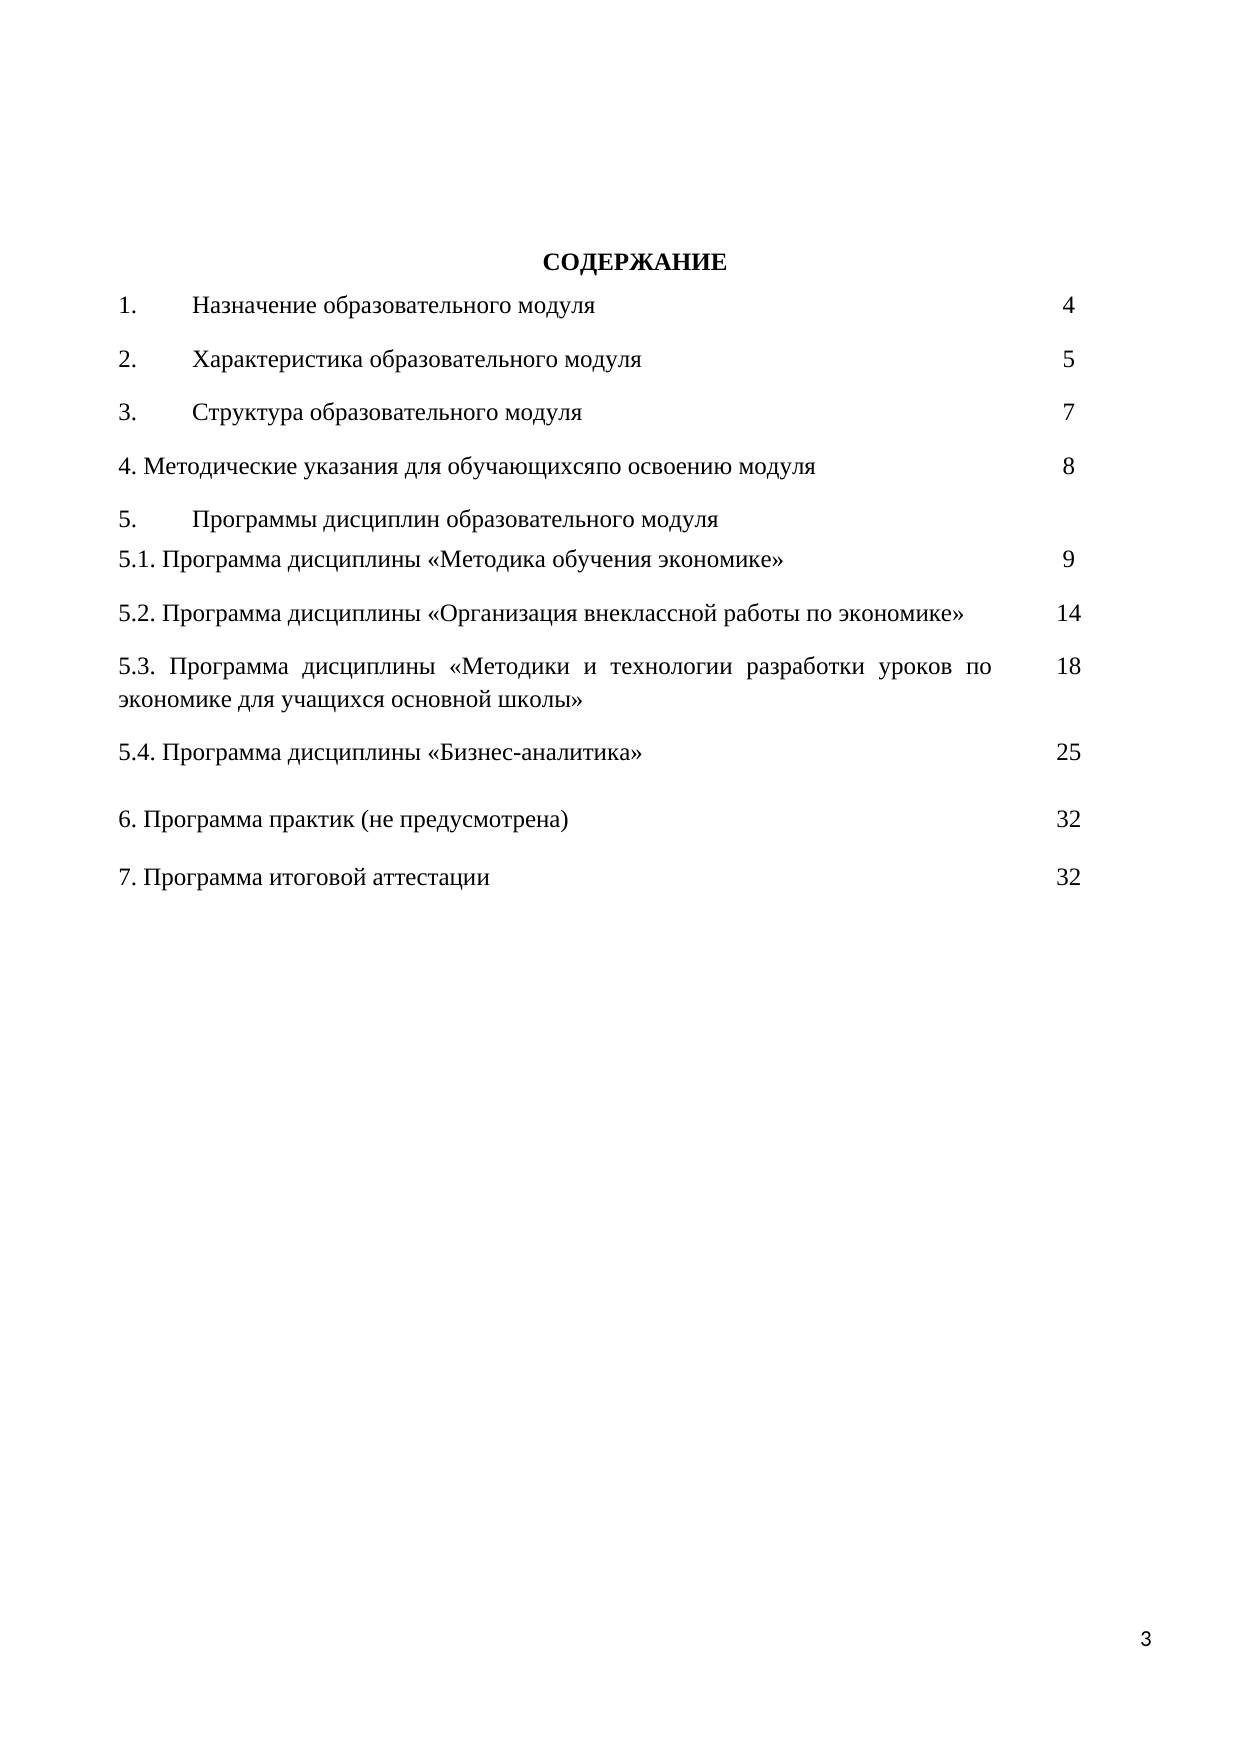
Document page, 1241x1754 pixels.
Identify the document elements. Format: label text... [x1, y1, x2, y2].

table_cell 5.1. Программа дисциплины «Методика обучения экономике» [107, 544, 1004, 598]
table_cell 7. Программа итоговой аттестации [107, 862, 1004, 920]
table_header Назначение образовательного модуля [107, 291, 1004, 344]
table_cell 4. Методические указания для обучающихся по освоению модуля [107, 451, 1004, 504]
text Содержание [118, 247, 1152, 276]
table_cell Программы дисциплин образовательного модуля [107, 504, 1133, 544]
table_cell Характеристика образовательного модуля [107, 344, 1004, 397]
table_cell 5.2. Программа дисциплины «Организация внеклассной работы по экономике» [107, 598, 1004, 651]
table_cell 18 [1004, 651, 1133, 737]
table_cell 5.3. Программа дисциплины «Методики и технологии разработки уроков по экономике для учащихся основной школы» [107, 651, 1004, 737]
table_cell Структура образовательного модуля [107, 398, 1004, 451]
table_cell 32 [1004, 862, 1133, 920]
table_cell 25 [1004, 738, 1133, 804]
table_cell 14 [1004, 598, 1133, 651]
table_header 4 [1004, 291, 1133, 344]
table_cell 6. Программа практик (не предусмотрена) [107, 804, 1004, 862]
table_cell 9 [1004, 544, 1133, 598]
table_cell 32 [1004, 804, 1133, 862]
table_cell 5.4. Программа дисциплины «Бизнес-аналитика» [107, 738, 1004, 804]
table_cell 7 [1004, 398, 1133, 451]
table_cell 8 [1004, 451, 1133, 504]
table_cell 5 [1004, 344, 1133, 397]
